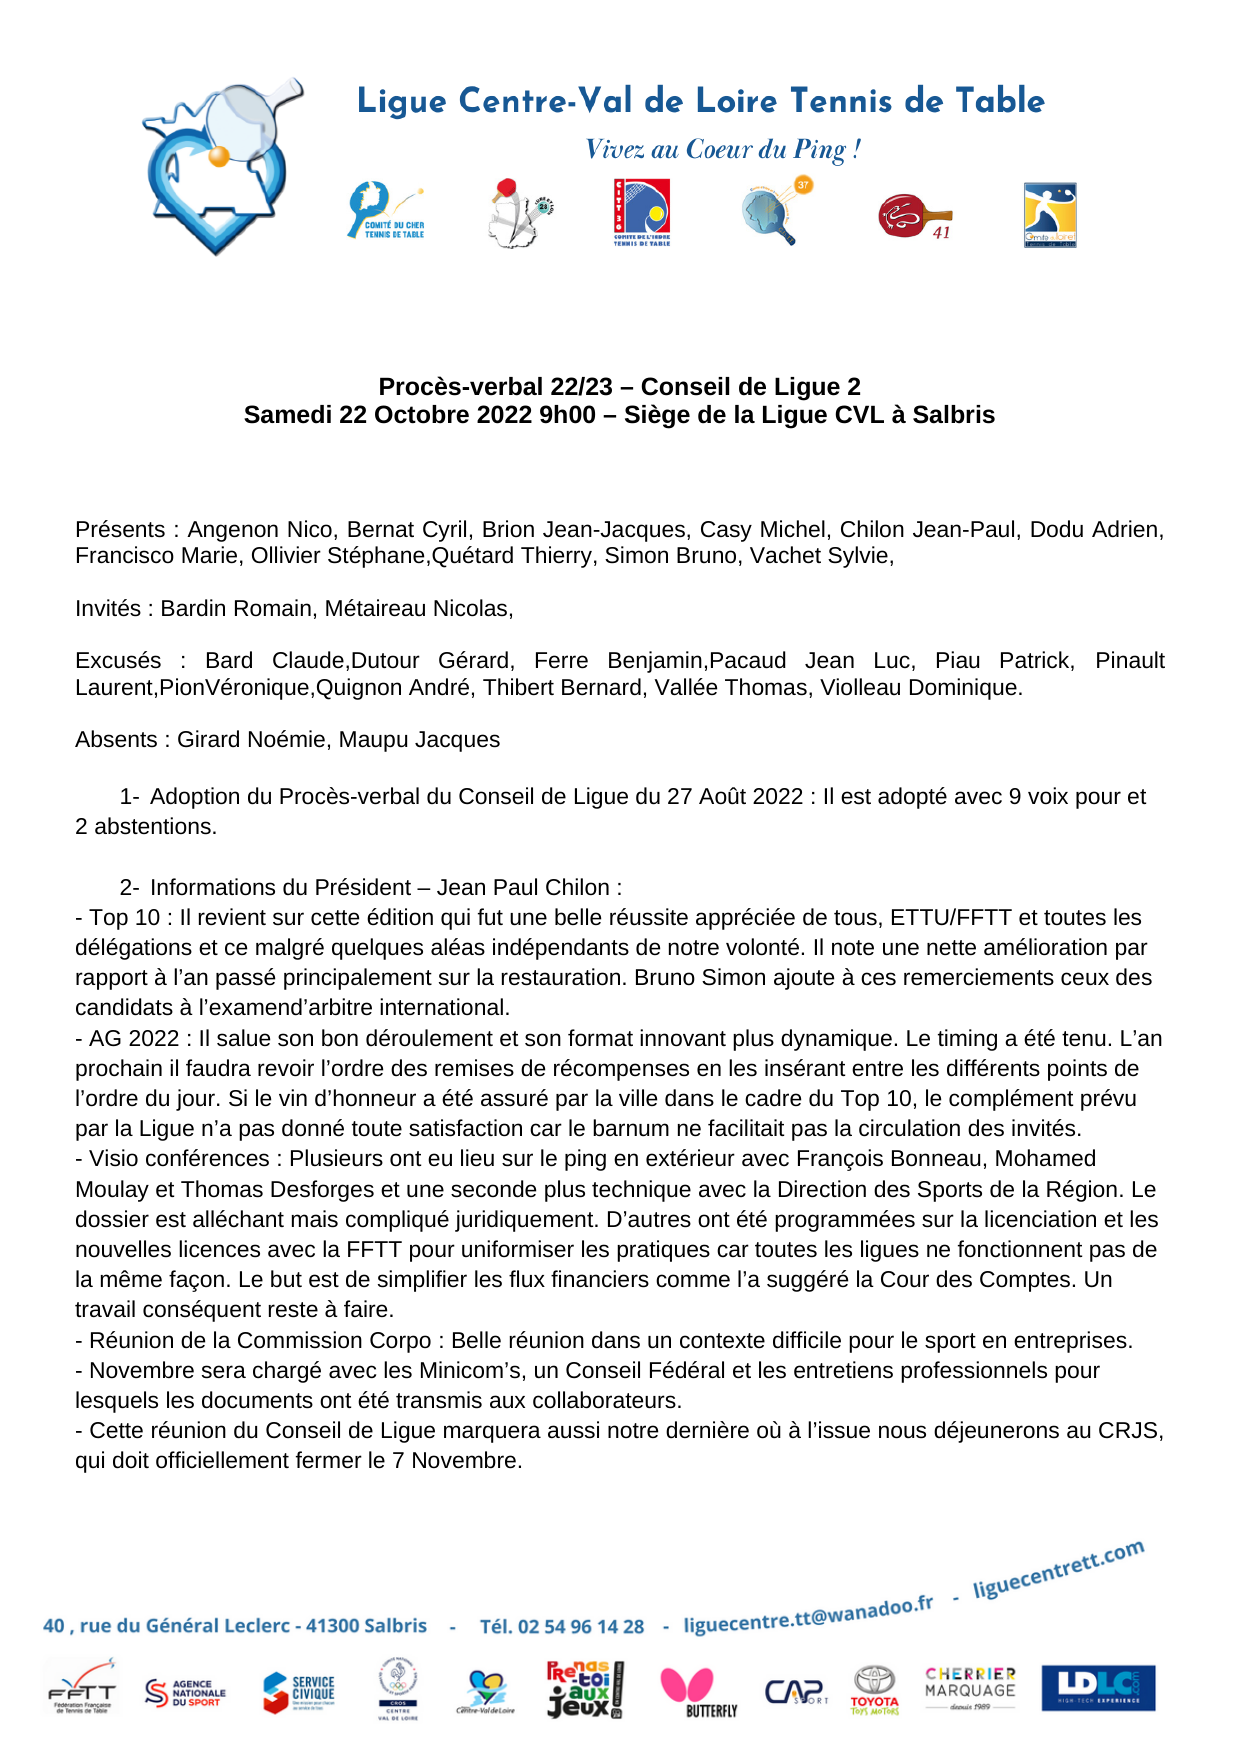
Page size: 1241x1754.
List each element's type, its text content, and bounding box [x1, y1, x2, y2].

text Samedi 22 Octobre 2022 9h00 – Siège de la Ligue CVL à Salbris [75, 401, 1165, 429]
list Adoption du Procès-verbal du Conseil de Ligue du 27 Août 2022 : Il est adopté avec 9 voix pour et 2 abstentions. [75, 783, 1165, 839]
picture [75, 75, 1166, 257]
text Présents : Angenon Nico, Bernat Cyril, Brion Jean-Jacques, Casy Michel, Chilon Jean-Paul, Dodu Adrien, Francisco Marie, Ollivier Stéphane,Quétard Thierry, Simon Bruno, Vachet Sylvie, [75, 516, 1165, 568]
text - Top 10 : Il revient sur cette édition qui fut une belle réussite appréciée de tous, ETTU/FFTT et toutes les délégations et ce malgré quelques aléas indépendants de notre volonté. Il note une nette amélioration par rapport à l’an passé principalement sur la restauration. Bruno Simon ajoute à ces remerciements ceux des candidats à l’examend’arbitre international. - AG 2022 : Il salue son bon déroulement et son format innovant plus dynamique. Le timing a été tenu. L’an prochain il faudra revoir l’ordre des remises de récompenses en les insérant entre les différents points de l’ordre du jour. Si le vin d’honneur a été assuré par la ville dans le cadre du Top 10, le complément prévu par la Ligue n’a pas donné toute satisfaction car le barnum ne facilitait pas la circulation des invités. - Visio conférences : Plusieurs ont eu lieu sur le ping en extérieur avec François Bonneau, Mohamed Moulay et Thomas Desforges et une seconde plus technique avec la Direction des Sports de la Région. Le dossier est alléchant mais compliqué juridiquement. D’autres ont été programmées sur la licenciation et les nouvelles licences avec la FFTT pour uniformiser les pratiques car toutes les ligues ne fonctionnent pas de la même façon. Le but est de simplifier les flux financiers comme l’a suggéré la Cour des Comptes. Un travail conséquent reste à faire. - Réunion de la Commission Corpo : Belle réunion dans un contexte difficile pour le sport en entreprises. - Novembre sera chargé avec les Minicom’s, un Conseil Fédéral et les entretiens professionnels pour lesquels les documents ont été transmis aux collaborateurs. [75, 904, 1165, 1413]
list Informations du Président – Jean Paul Chilon : [119, 873, 1165, 900]
text Procès-verbal 22/23 – Conseil de Ligue 2 [75, 372, 1165, 401]
text Invités : Bardin Romain, Métaireau Nicolas, [75, 594, 1165, 621]
text Excusés : Bard Claude,Dutour Gérard, Ferre Benjamin,Pacaud Jean Luc, Piau Patrick, Pinault Laurent,PionVéronique,Quignon André, Thibert Bernard, Vallée Thomas, Violleau Dominique. [75, 647, 1165, 700]
text - Cette réunion du Conseil de Ligue marquera aussi notre dernière où à l’issue nous déjeunerons au CRJS, qui doit officiellement fermer le 7 Novembre. [75, 1417, 1165, 1474]
text Absents : Girard Noémie, Maupu Jacques [75, 726, 1165, 753]
picture [4, 1520, 1241, 1728]
